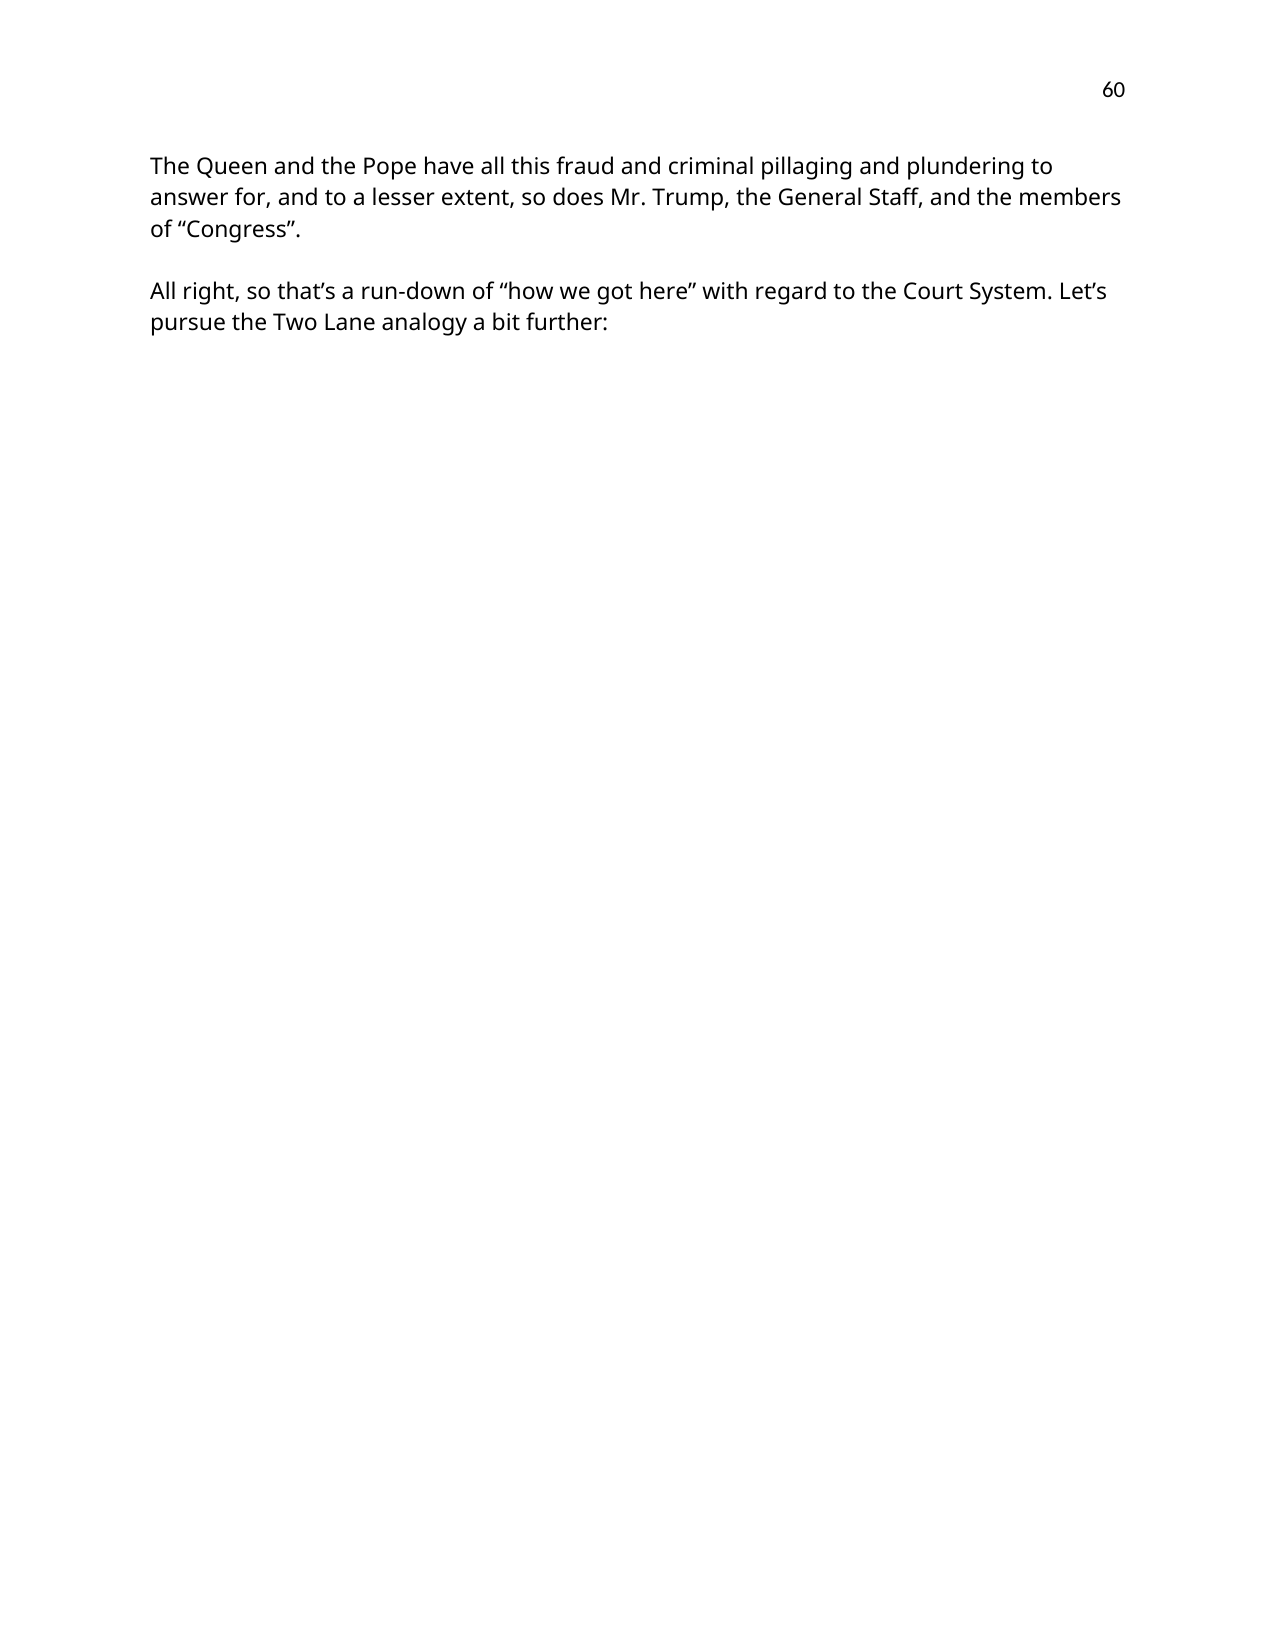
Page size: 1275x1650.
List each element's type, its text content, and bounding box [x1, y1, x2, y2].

text All right, so that’s a run-down of “how we got here” with regard to the Court System. Let’s pursue the Two Lane analogy a bit further: [150, 275, 1125, 337]
text The Queen and the Pope have all this fraud and criminal pillaging and plundering to answer for, and to a lesser extent, so does Mr. Trump, the General Staff, and the members of “Congress”. [150, 150, 1125, 244]
